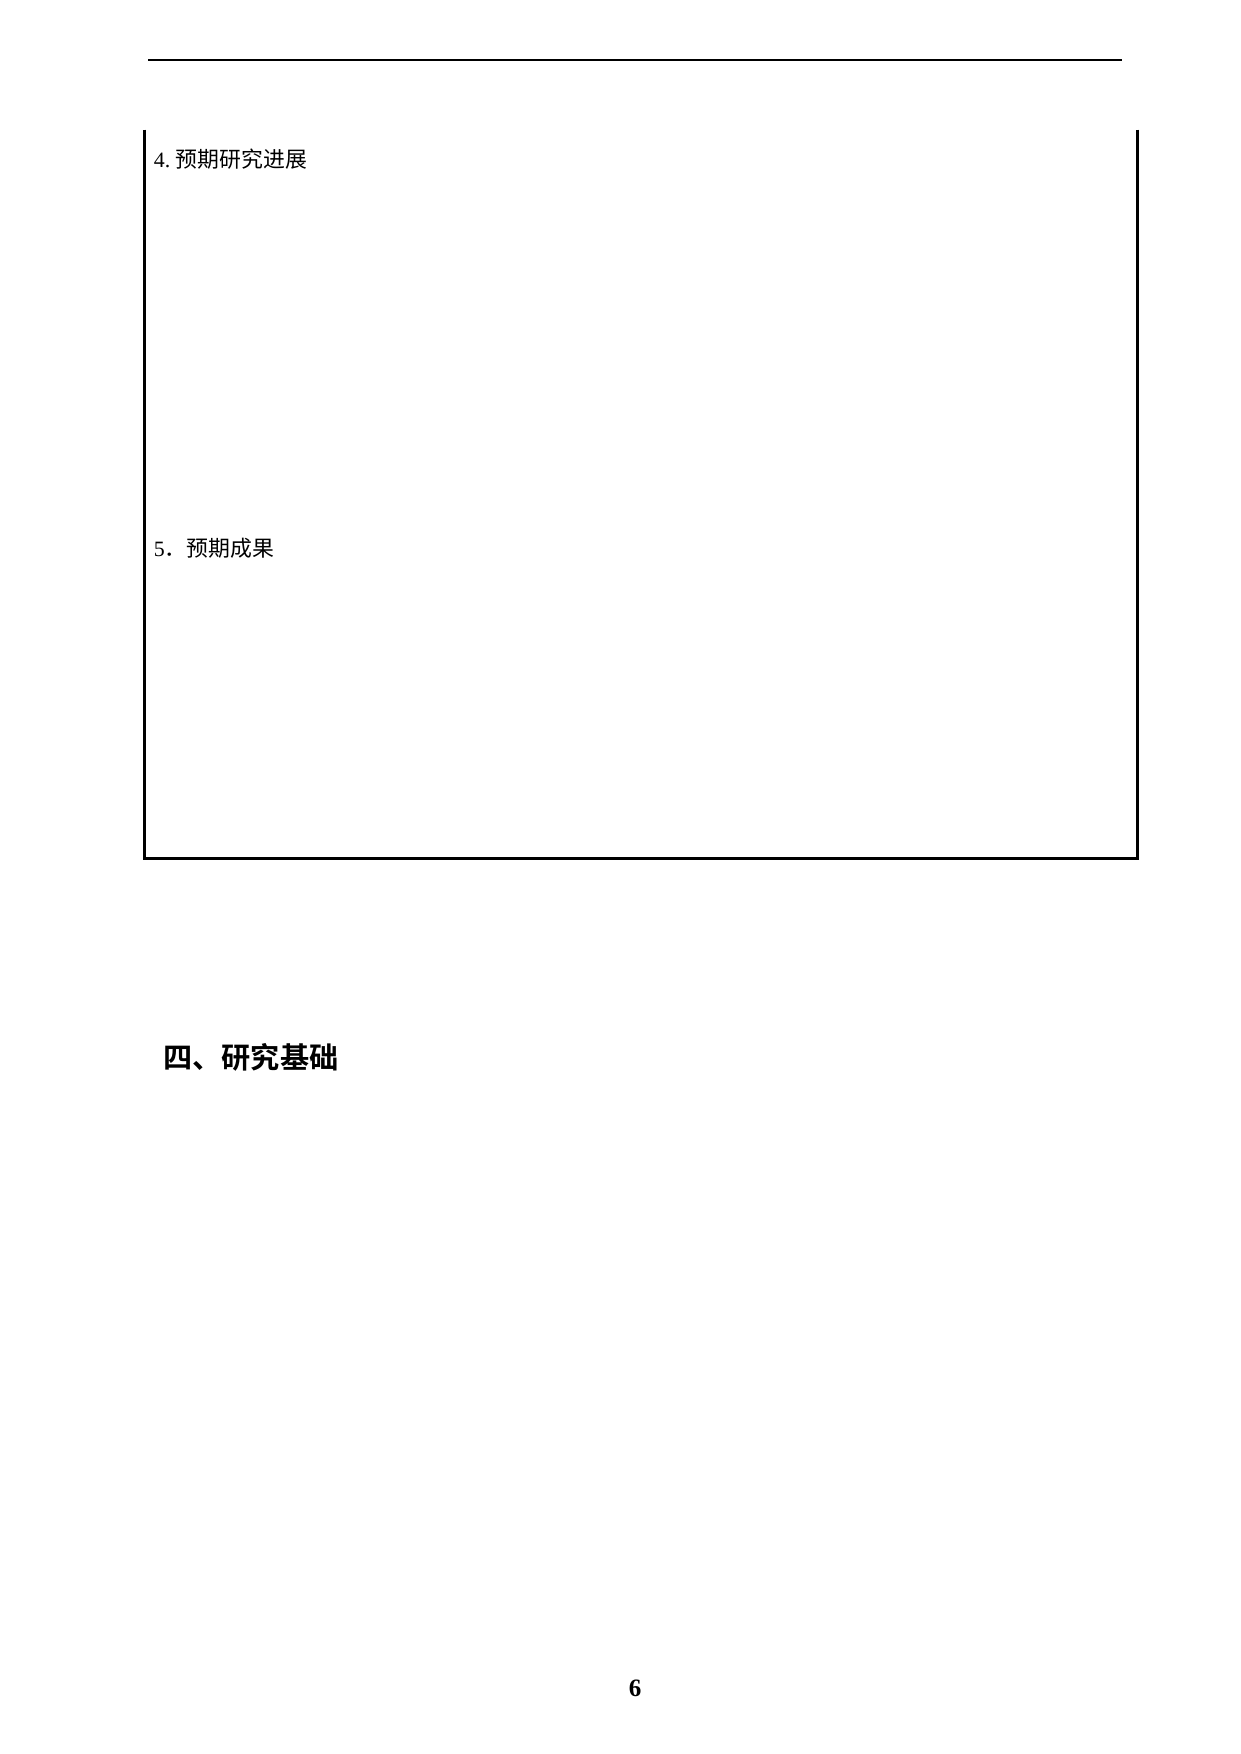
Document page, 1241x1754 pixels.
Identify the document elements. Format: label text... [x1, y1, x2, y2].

table_cell 5．预期成果 [146, 518, 1136, 857]
text 四、研究基础 [154, 1023, 1116, 1088]
table_cell 4. 预期研究进展 [146, 130, 1136, 518]
